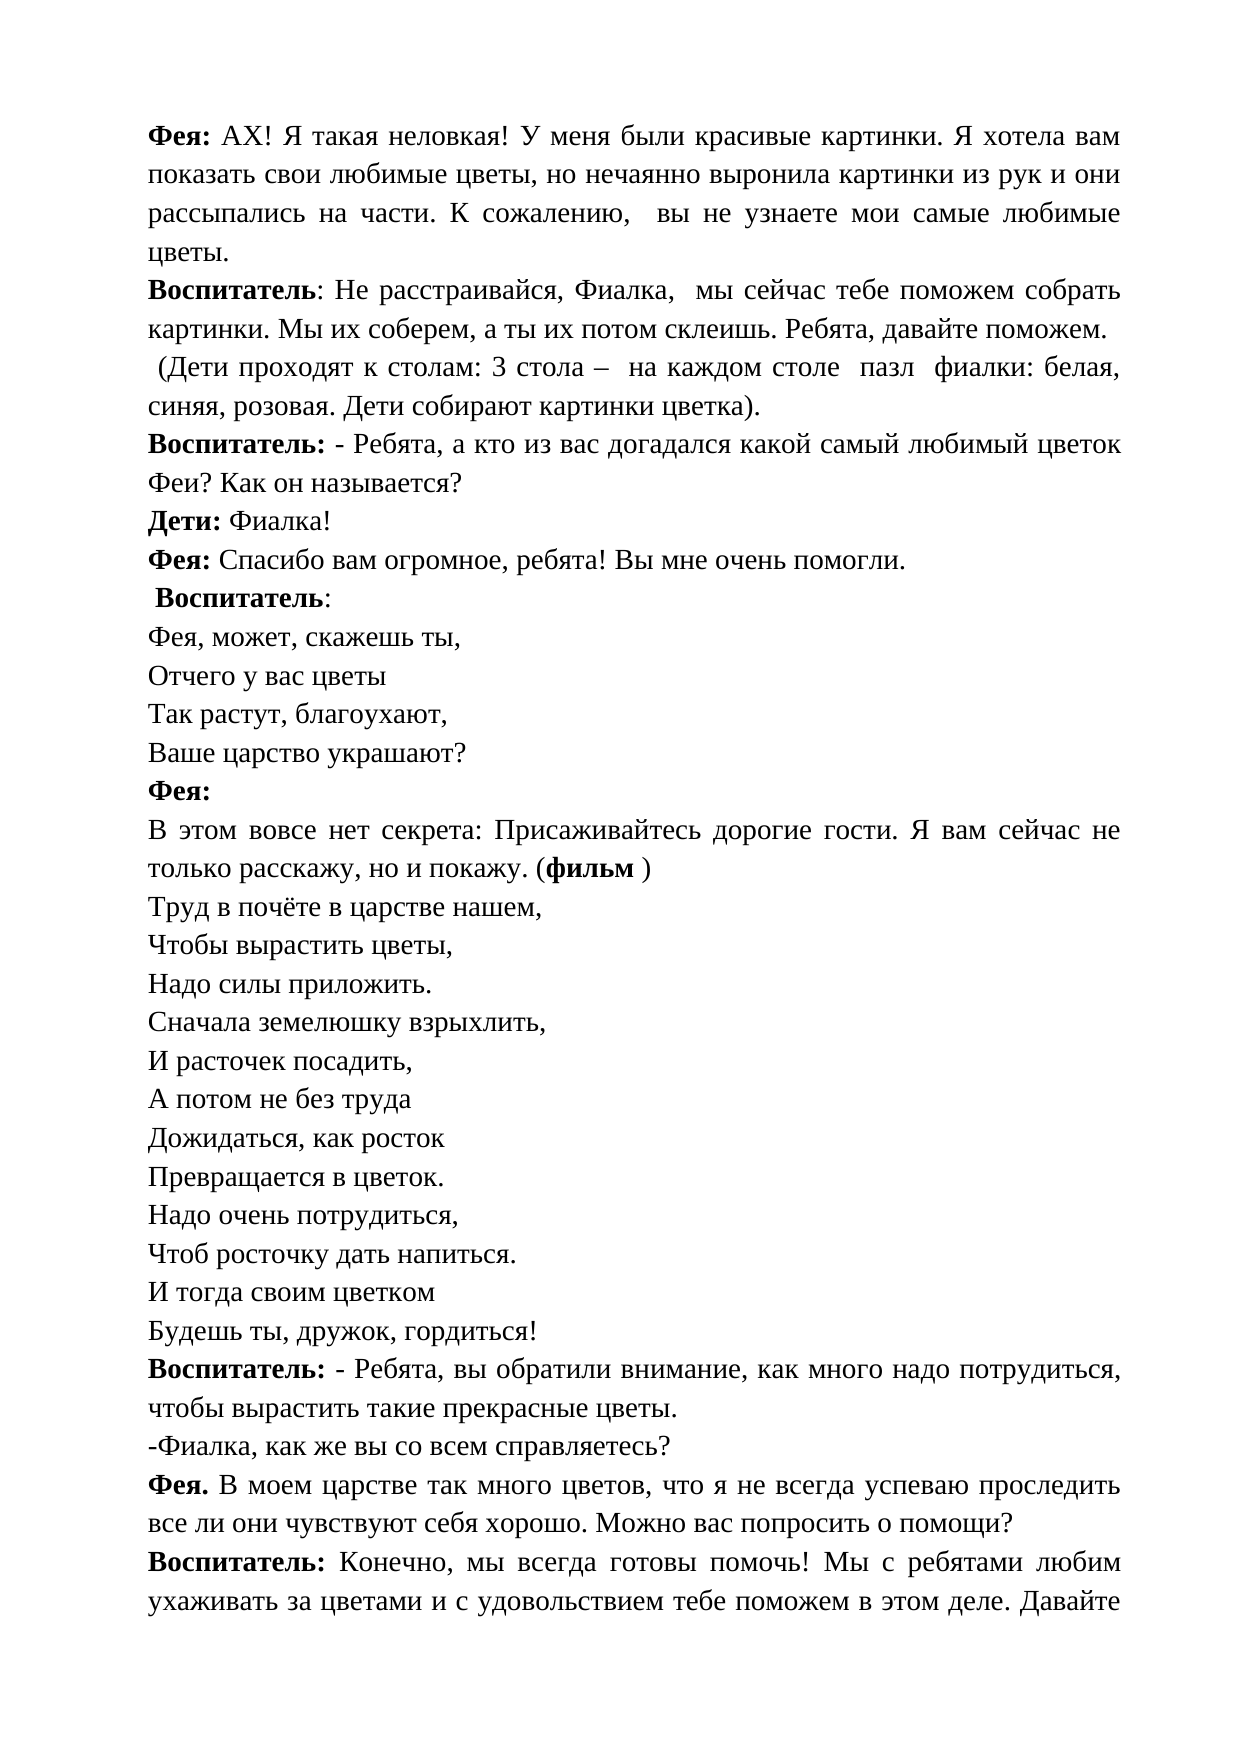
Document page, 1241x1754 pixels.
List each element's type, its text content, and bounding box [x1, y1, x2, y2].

text Будешь ты, дружок, гордиться! [148, 1313, 1122, 1346]
text Фея, может, скажешь ты, [148, 619, 1122, 653]
text Фея: Спасибо вам огромное, ребята! Вы мне очень помогли. [148, 542, 1122, 576]
text И расточек посадить, [148, 1043, 1122, 1077]
text Труд в почёте в царстве нашем, [148, 889, 1122, 922]
text Фея: [148, 773, 1122, 807]
text Превращается в цветок. [148, 1159, 1122, 1192]
text Фея. В моем царстве так много цветов, что я не всегда успеваю проследить все ли они чувствуют себя хорошо. Можно вас попросить о помощи? [148, 1467, 1122, 1539]
text Воспитатель: [148, 581, 1122, 614]
text Надо очень потрудиться, [148, 1197, 1122, 1231]
text Сначала земелюшку взрыхлить, [148, 1004, 1122, 1038]
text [148, 1544, 1122, 1616]
text -Фиалка, как же вы со всем справляетесь? [148, 1428, 1122, 1462]
text А потом не без труда [148, 1082, 1122, 1115]
text Воспитатель: - Ребята, вы обратили внимание, как много надо потрудиться, чтобы вырастить такие прекрасные цветы. [148, 1351, 1122, 1423]
text Фея: АХ! Я такая неловкая! У меня были красивые картинки. Я хотела вам показать свои любимые цветы, но нечаянно выронила картинки из рук и они рассыпались на части. К сожалению, вы не узнаете мои самые любимые цветы. [148, 118, 1122, 267]
text Ваше царство украшают? [148, 735, 1122, 768]
text Воспитатель: Не расстраивайся, Фиалка, мы сейчас тебе поможем собрать картинки. Мы их соберем, а ты их потом склеишь. Ребята, давайте поможем. [148, 272, 1122, 344]
text Дети: Фиалка! [148, 503, 1122, 537]
text (Дети проходят к столам: 3 стола – на каждом столе пазл фиалки: белая, синяя, розовая. Дети собирают картинки цветка). [148, 349, 1122, 421]
text Отчего у вас цветы [148, 658, 1122, 691]
text Так растут, благоухают, [148, 696, 1122, 730]
text Чтоб росточку дать напиться. [148, 1236, 1122, 1269]
text В этом вовсе нет секрета: Присаживайтесь дорогие гости. Я вам сейчас не только расскажу, но и покажу. (фильм ) [148, 812, 1122, 884]
text И тогда своим цветком [148, 1274, 1122, 1308]
text Воспитатель: - Ребята, а кто из вас догадался какой самый любимый цветок Феи? Как он называется? [148, 426, 1122, 498]
text Чтобы вырастить цветы, [148, 927, 1122, 961]
text Дожидаться, как росток [148, 1120, 1122, 1154]
text Надо силы приложить. [148, 966, 1122, 999]
